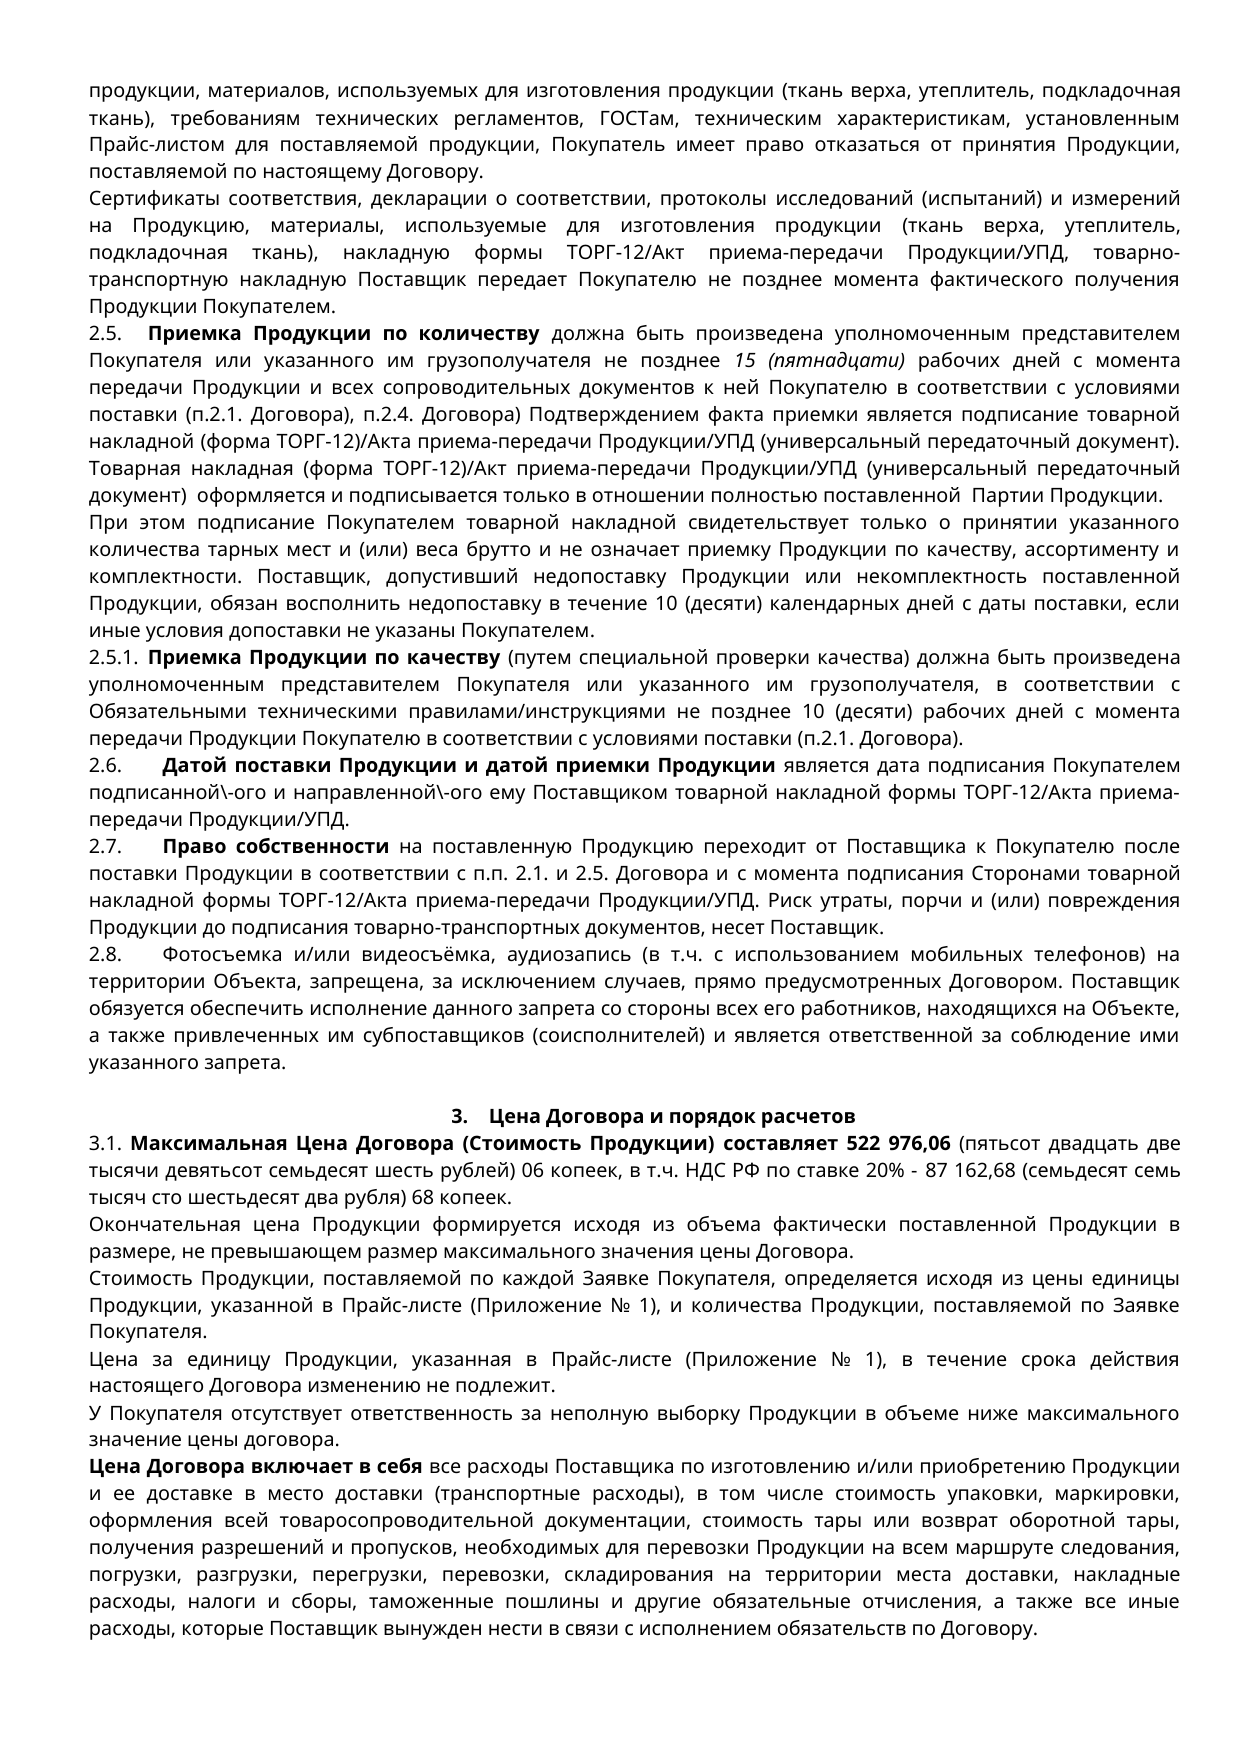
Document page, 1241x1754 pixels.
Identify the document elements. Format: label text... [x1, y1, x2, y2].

list Цена Договора и порядок расчетов [126, 1102, 1181, 1129]
list Приемка Продукции по количеству должна быть произведена уполномоченным представителем Покупателя или указанного им грузополучателя не позднее 15 (пятнадцати) рабочих дней с момента передачи Продукции и всех сопроводительных документов к ней Покупателю в соответствии с условиями поставки (п.2.1. Договора), п.2.4. Договора) Подтверждением факта приемки является подписание товарной накладной (форма ТОРГ-12)/Акта приема-передачи Продукции/УПД (универсальный передаточный документ). Товарная накладная (форма ТОРГ-12)/Акт приема-передачи Продукции/УПД (универсальный передаточный документ) оформляется и подписывается только в отношении полностью поставленной Партии Продукции. [89, 319, 1181, 508]
text Окончательная цена Продукции формируется исходя из объема фактически поставленной Продукции в размере, не превышающем размер максимального значения цены Договора. [89, 1210, 1181, 1264]
text Цена Договора включает в себя все расходы Поставщика по изготовлению и/или приобретению Продукции и ее доставке в место доставки (транспортные расходы), в том числе стоимость упаковки, маркировки, оформления всей товаросопроводительной документации, стоимость тары или возврат оборотной тары, получения разрешений и пропусков, необходимых для перевозки Продукции на всем маршруте следования, погрузки, разгрузки, перегрузки, перевозки, складирования на территории места доставки, накладные расходы, налоги и сборы, таможенные пошлины и другие обязательные отчисления, а также все иные расходы, которые Поставщик вынужден нести в связи с исполнением обязательств по Договору. [89, 1453, 1181, 1642]
text Цена за единицу Продукции, указанная в Прайс-листе (Приложение № 1), в течение срока действия настоящего Договора изменению не подлежит. [89, 1345, 1181, 1399]
list При этом подписание Покупателем товарной накладной свидетельствует только о принятии указанного количества тарных мест и (или) веса брутто и не означает приемку Продукции по качеству, ассортименту и комплектности. Поставщик, допустивший недопоставку Продукции или некомплектность поставленной Продукции, обязан восполнить недопоставку в течение 10 (десяти) календарных дней с даты поставки, если иные условия допоставки не указаны Покупателем. [89, 508, 1181, 643]
text Стоимость Продукции, поставляемой по каждой Заявке Покупателя, определяется исходя из цены единицы Продукции, указанной в Прайс-листе (Приложение № 1), и количества Продукции, поставляемой по Заявке Покупателя. [89, 1264, 1181, 1345]
list Право собственности на поставленную Продукцию переходит от Поставщика к Покупателю после поставки Продукции в соответствии с п.п. 2.1. и 2.5. Договора и с момента подписания Сторонами товарной накладной формы ТОРГ-12/Акта приема-передачи Продукции/УПД. Риск утраты, порчи и (или) повреждения Продукции до подписания товарно-транспортных документов, несет Поставщик. [89, 832, 1181, 940]
list Фотосъемка и/или видеосъёмка, аудиозапись (в т.ч. с использованием мобильных телефонов) на территории Объекта, запрещена, за исключением случаев, прямо предусмотренных Договором. Поставщик обязуется обеспечить исполнение данного запрета со стороны всех его работников, находящихся на Объекте, а также привлеченных им субпоставщиков (соисполнителей) и является ответственной за соблюдение ими указанного запрета. [89, 940, 1181, 1075]
text Сертификаты соответствия, декларации о соответствии, протоколы исследований (испытаний) и измерений на Продукцию, материалы, используемые для изготовления продукции (ткань верха, утеплитель, подкладочная ткань), накладную формы ТОРГ-12/Акт приема-передачи Продукции/УПД, товарно-транспортную накладную Поставщик передает Покупателю не позднее момента фактического получения Продукции Покупателем. [89, 185, 1181, 319]
list Датой поставки Продукции и датой приемки Продукции является дата подписания Покупателем подписанной\-ого и направленной\-ого ему Поставщиком товарной накладной формы ТОРГ-12/Акта приема-передачи Продукции/УПД. [89, 751, 1181, 832]
text 3.1. Максимальная Цена Договора (Стоимость Продукции) составляет 522 976,06 (пятьсот двадцать две тысячи девятьсот семьдесят шесть рублей) 06 копеек, в т.ч. НДС РФ по ставке 20% - 87 162,68 (семьдесят семь тысяч сто шестьдесят два рубля) 68 копеек. [89, 1129, 1181, 1210]
list Приемка Продукции по качеству (путем специальной проверки качества) должна быть произведена уполномоченным представителем Покупателя или указанного им грузополучателя, в соответствии с Обязательными техническими правилами/инструкциями не позднее 10 (десяти) рабочих дней с момента передачи Продукции Покупателю в соответствии с условиями поставки (п.2.1. Договора). [89, 643, 1181, 751]
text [89, 77, 1181, 185]
text У Покупателя отсутствует ответственность за неполную выборку Продукции в объеме ниже максимального значение цены договора. [89, 1399, 1181, 1453]
